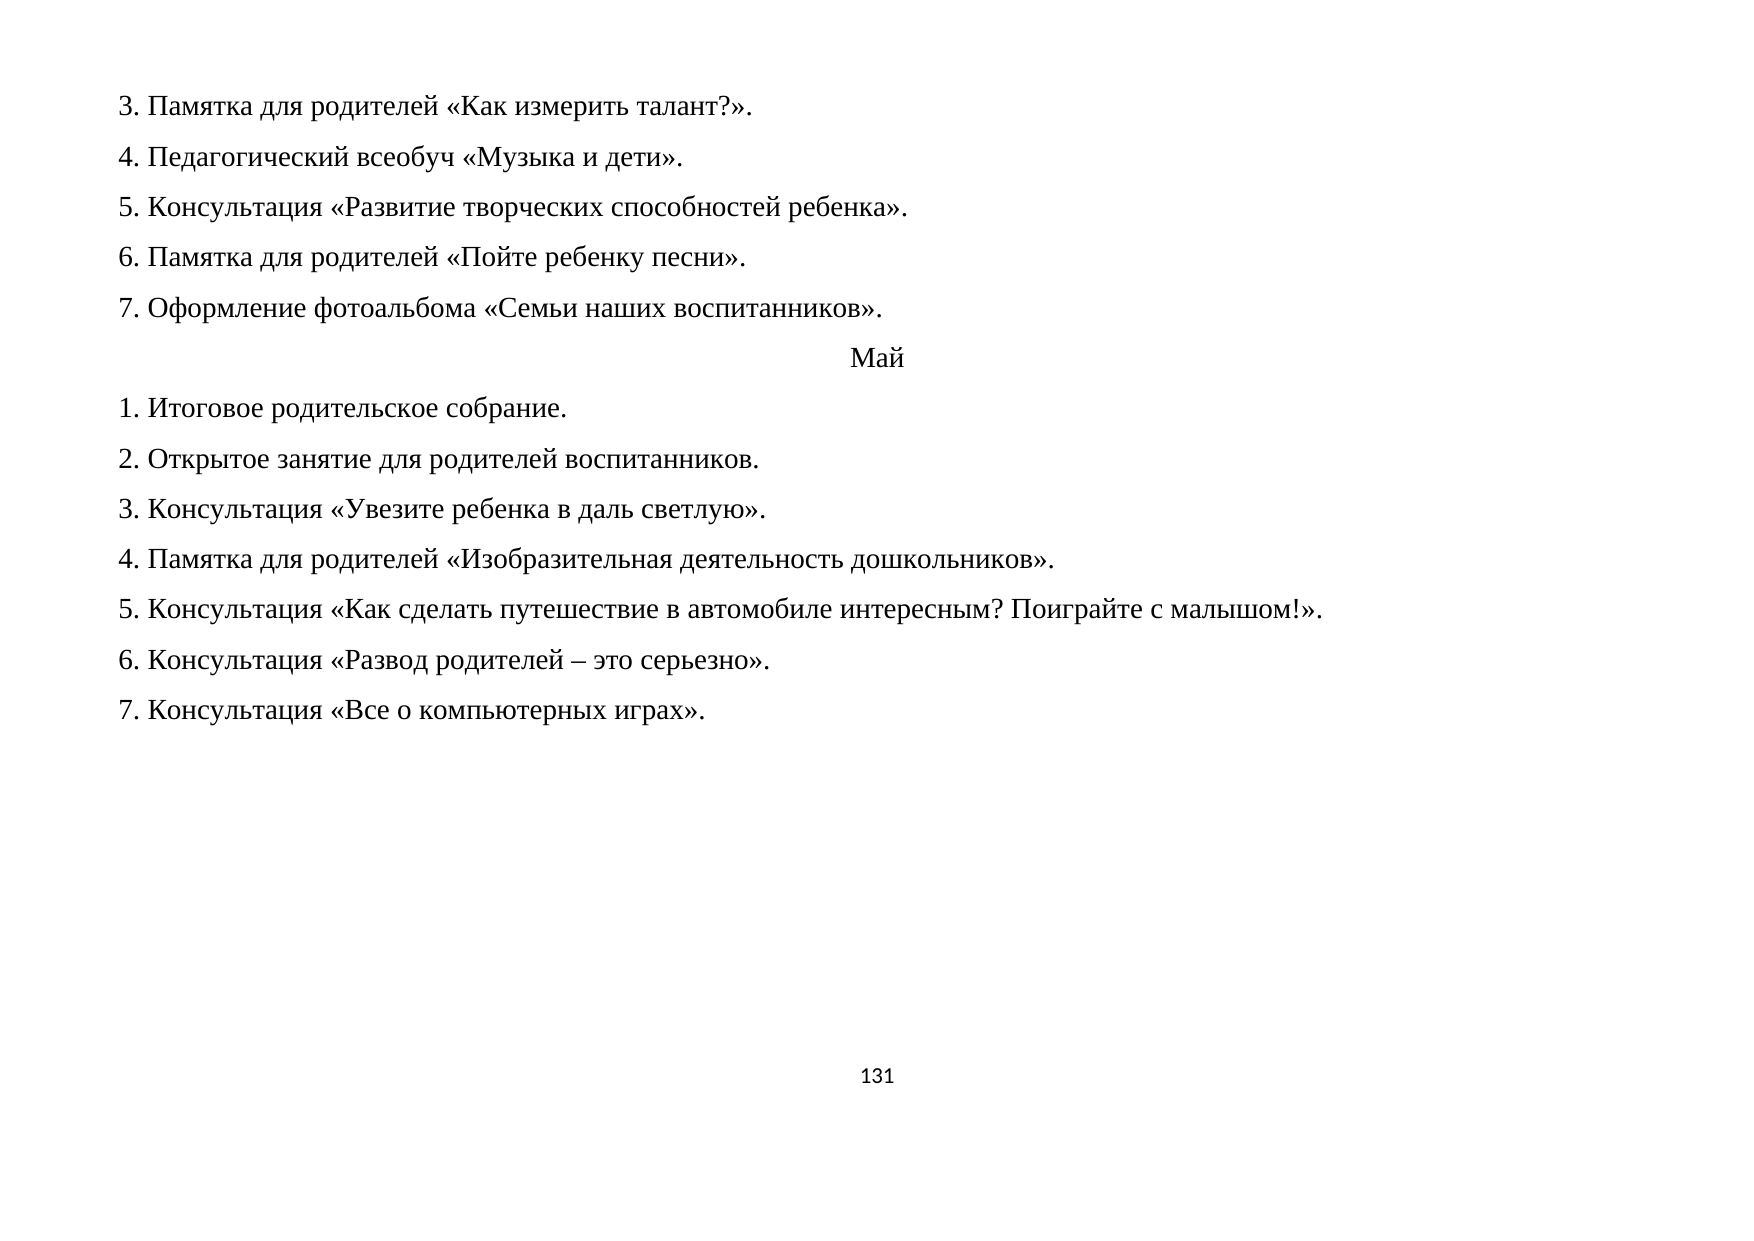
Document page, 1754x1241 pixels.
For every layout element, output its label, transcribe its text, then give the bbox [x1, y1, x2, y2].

text 3. Консультация «Увезите ребенка в даль светлую». [118, 491, 1636, 524]
text 5. Консультация «Развитие творческих способностей ребенка». [118, 189, 1636, 223]
text 4. Памятка для родителей «Изобразительная деятельность дошкольников». [118, 541, 1636, 575]
text 4. Педагогический всеобуч «Музыка и дети». [118, 139, 1636, 172]
text 2. Открытое занятие для родителей воспитанников. [118, 441, 1636, 474]
text 7. Консультация «Все о компьютерных играх». [118, 692, 1636, 726]
text 3. Памятка для родителей «Как измерить талант?». [118, 88, 1636, 122]
text 6. Консультация «Развод родителей – это серьезно». [118, 642, 1636, 676]
text 6. Памятка для родителей «Пойте ребенку песни». [118, 239, 1636, 273]
text 5. Консультация «Как сделать путешествие в автомобиле интересным? Поиграйте с малышом!». [118, 592, 1636, 625]
text 7. Оформление фотоальбома «Семьи наших воспитанников». [118, 290, 1636, 323]
text 1. Итоговое родительское собрание. [118, 390, 1636, 424]
text Май [118, 340, 1636, 374]
